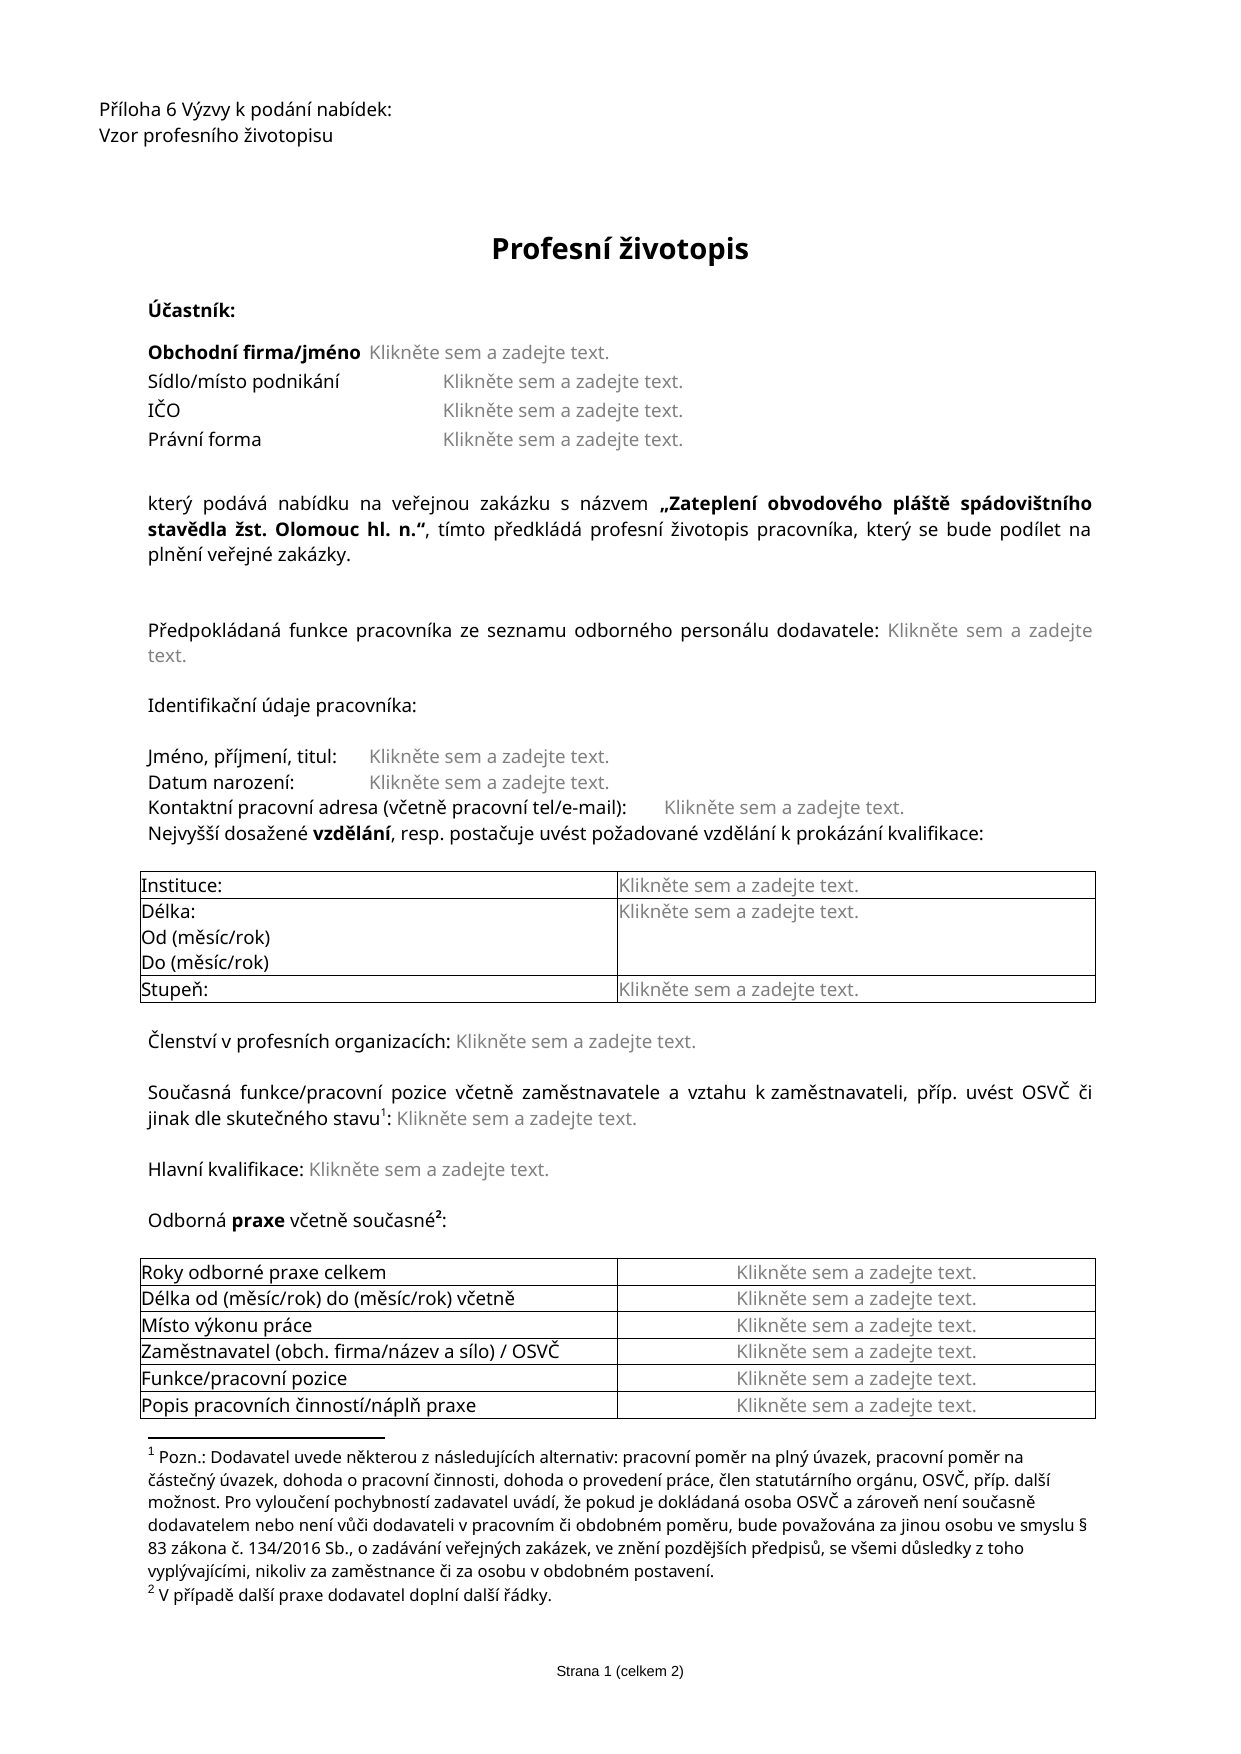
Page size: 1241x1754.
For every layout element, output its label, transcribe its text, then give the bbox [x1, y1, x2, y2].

text Hlavní kvalifikace: [148, 1156, 1093, 1181]
table_cell Zaměstnavatel (obch. firma/název a sílo) / OSVČ [141, 1339, 617, 1364]
text Kontaktní pracovní adresa (včetně pracovní tel/e-mail): [148, 794, 1093, 820]
text Odborná praxe včetně současné: [148, 1207, 1093, 1232]
table_cell Stupeň: [141, 976, 617, 1002]
text IČO [148, 394, 1093, 423]
table_header [618, 872, 1095, 898]
text Nejvyšší dosažené vzdělání, resp. postačuje uvést požadované vzdělání k prokázání kvalifikace: [148, 820, 1093, 846]
table_cell Popis pracovních činností/náplň praxe [141, 1392, 617, 1417]
table_cell [618, 1339, 1095, 1364]
text Současná funkce/pracovní pozice včetně zaměstnavatele a vztahu k zaměstnavateli, příp. uvést OSVČ či jinak dle skutečného stavu: [148, 1079, 1093, 1130]
text Členství v profesních organizacích: [148, 1028, 1093, 1054]
table_cell Délka: Od (měsíc/rok) Do (měsíc/rok) [141, 899, 617, 975]
table_cell Délka od (měsíc/rok) do (měsíc/rok) včetně [141, 1286, 617, 1311]
table_cell [618, 899, 1095, 975]
table_cell Místo výkonu práce [141, 1312, 617, 1338]
text Jméno, příjmení, titul: [148, 743, 1093, 769]
table_cell Funkce/pracovní pozice [141, 1365, 617, 1391]
text Sídlo/místo podnikání [148, 365, 1093, 394]
text Obchodní firma/jméno [148, 336, 1093, 365]
table_cell [618, 1392, 1095, 1417]
table_cell [618, 1312, 1095, 1338]
table_cell [618, 1286, 1095, 1311]
text který podává nabídku na veřejnou zakázku s názvem „Zateplení obvodového pláště spádovištního stavědla žst. Olomouc hl. n.“, tímto předkládá profesní životopis pracovníka, který se bude podílet na plnění veřejné zakázky. [148, 490, 1093, 567]
table_header [618, 1259, 1095, 1284]
table_cell [618, 1365, 1095, 1391]
text Identifikační údaje pracovníka: [148, 692, 1093, 718]
text Předpokládaná funkce pracovníka ze seznamu odborného personálu dodavatele: [148, 617, 1093, 667]
text Účastník: [148, 293, 1093, 324]
text Právní forma [148, 423, 1093, 452]
table_cell [618, 976, 1095, 1002]
title Profesní životopis [148, 228, 1093, 268]
text Datum narození: [148, 769, 1093, 794]
table_header Roky odborné praxe celkem [141, 1259, 617, 1284]
table_header Instituce: [141, 872, 617, 898]
